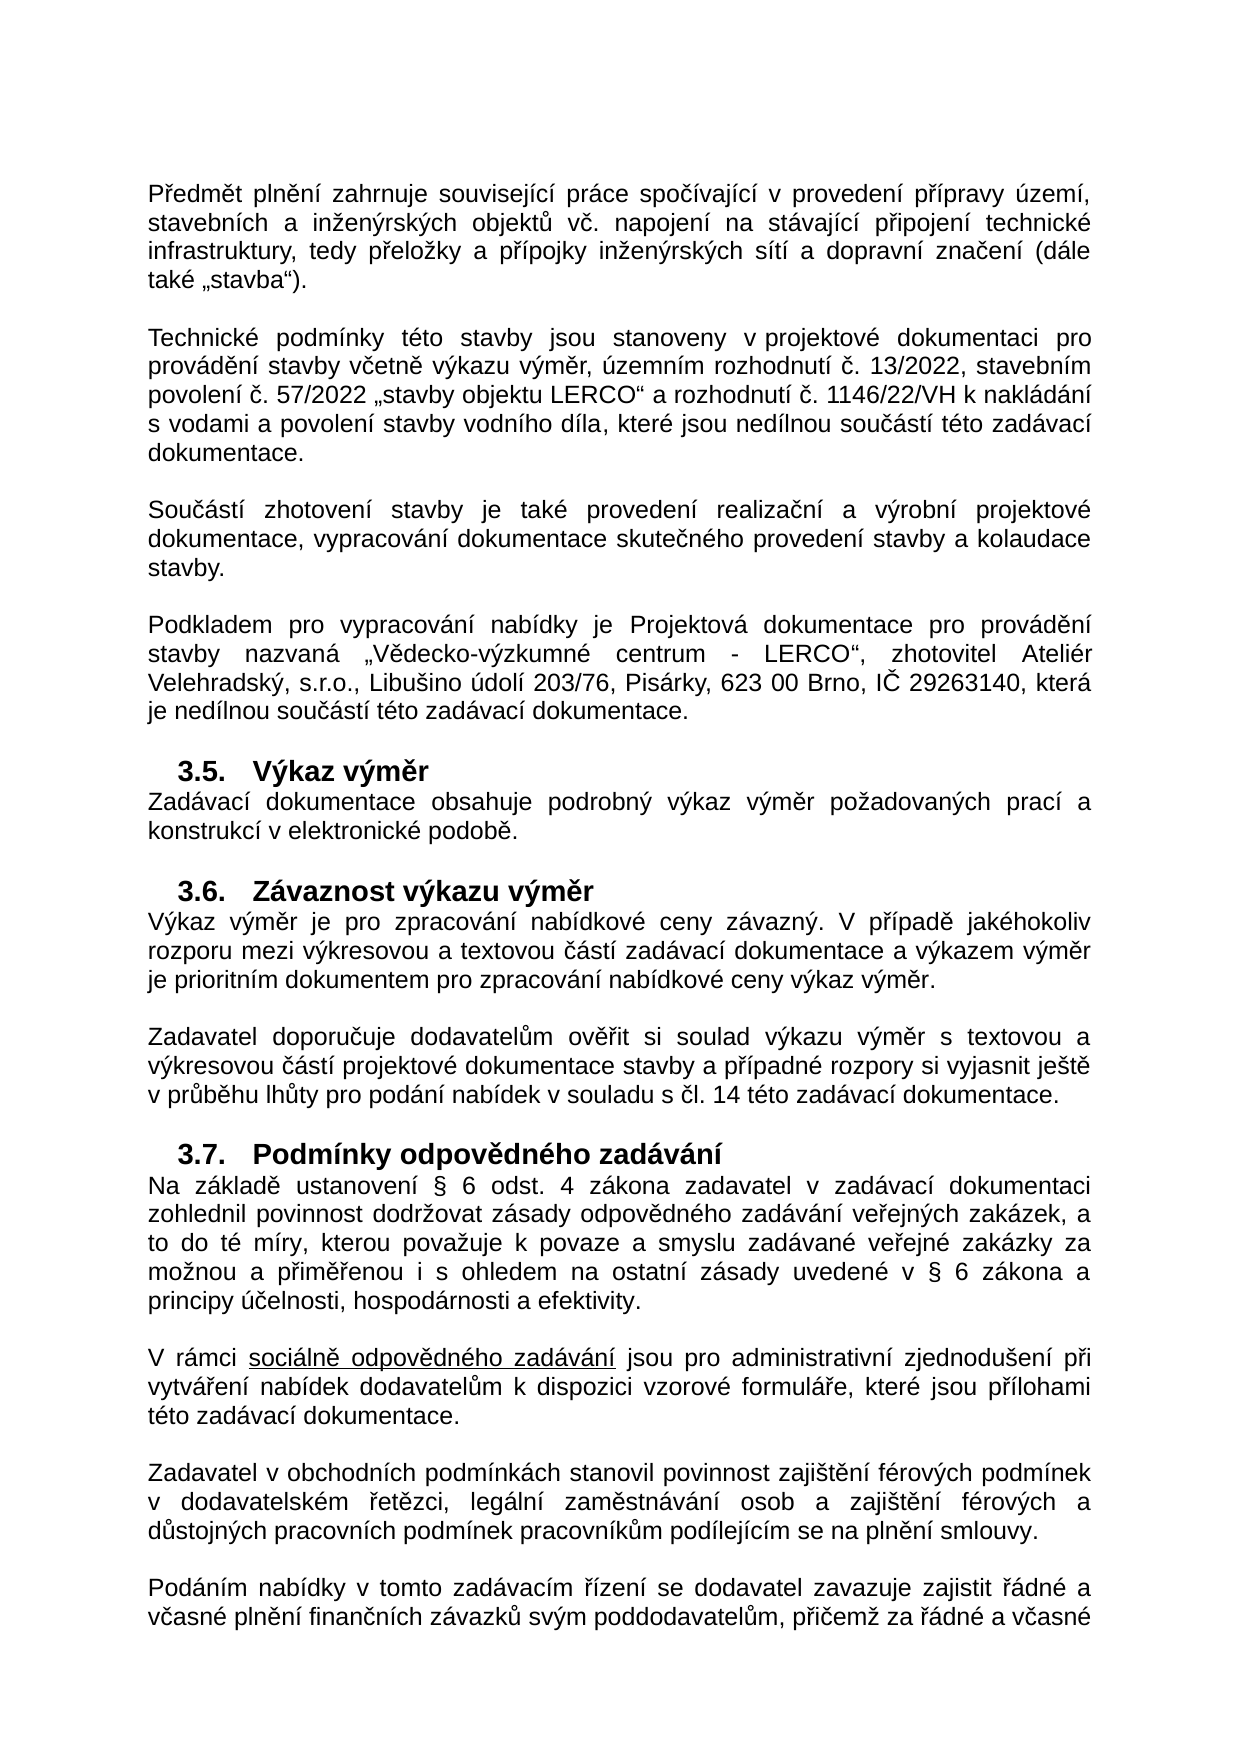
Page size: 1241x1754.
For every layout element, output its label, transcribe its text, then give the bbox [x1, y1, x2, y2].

text Technické podmínky této stavby jsou stanoveny v projektové dokumentaci pro provádění stavby včetně výkazu výměr, územním rozhodnutí č. 13/2022, stavebním povolení č. 57/2022 „stavby objektu LERCO“ a rozhodnutí č. 1146/22/VH k nakládání s vodami a povolení stavby vodního díla, které jsou nedílnou součástí této zadávací dokumentace. [148, 322, 1092, 466]
text Zadávací dokumentace obsahuje podrobný výkaz výměr požadovaných prací a konstrukcí v elektronické podobě. [148, 787, 1092, 845]
subtitle Závaznost výkazu výměr [177, 873, 1092, 907]
text Předmět plnění zahrnuje související práce spočívající v provedení přípravy území, stavebních a inženýrských objektů vč. napojení na stávající připojení technické infrastruktury, tedy přeložky a přípojky inženýrských sítí a dopravní značení (dále také „stavba“). [148, 179, 1092, 294]
subtitle Podmínky odpovědného zadávání [177, 1137, 1092, 1171]
text Na základě ustanovení § 6 odst. 4 zákona zadavatel v zadávací dokumentaci zohlednil povinnost dodržovat zásady odpovědného zadávání veřejných zakázek, a to do té míry, kterou považuje k povaze a smyslu zadávané veřejné zakázky za možnou a přiměřenou i s ohledem na ostatní zásady uvedené v § 6 zákona a principy účelnosti, hospodárnosti a efektivity. [148, 1171, 1092, 1314]
text Podkladem pro vypracování nabídky je Projektová dokumentace pro provádění stavby nazvaná „Vědecko-výzkumné centrum - LERCO“, zhotovitel Ateliér Velehradský, s.r.o., Libušino údolí 203/76, Pisárky, 623 00 Brno, IČ 29263140, která je nedílnou součástí této zadávací dokumentace. [148, 610, 1092, 725]
text Výkaz výměr je pro zpracování nabídkové ceny závazný. V případě jakéhokoliv rozporu mezi výkresovou a textovou částí zadávací dokumentace a výkazem výměr je prioritním dokumentem pro zpracování nabídkové ceny výkaz výměr. [148, 907, 1092, 993]
text Zadavatel v obchodních podmínkách stanovil povinnost zajištění férových podmínek v dodavatelském řetězci, legální zaměstnávání osob a zajištění férových a důstojných pracovních podmínek pracovníkům podílejícím se na plnění smlouvy. [148, 1458, 1092, 1544]
text V rámci sociálně odpovědného zadávání jsou pro administrativní zjednodušení při vytváření nabídek dodavatelům k dispozici vzorové formuláře, které jsou přílohami této zadávací dokumentace. [148, 1343, 1092, 1429]
text Součástí zhotovení stavby je také provedení realizační a výrobní projektové dokumentace, vypracování dokumentace skutečného provedení stavby a kolaudace stavby. [148, 495, 1092, 581]
text Zadavatel doporučuje dodavatelům ověřit si soulad výkazu výměr s textovou a výkresovou částí projektové dokumentace stavby a případné rozpory si vyjasnit ještě v průběhu lhůty pro podání nabídek v souladu s čl. 14 této zadávací dokumentace. [148, 1022, 1092, 1108]
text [148, 1573, 1092, 1631]
subtitle Výkaz výměr [177, 754, 1092, 787]
